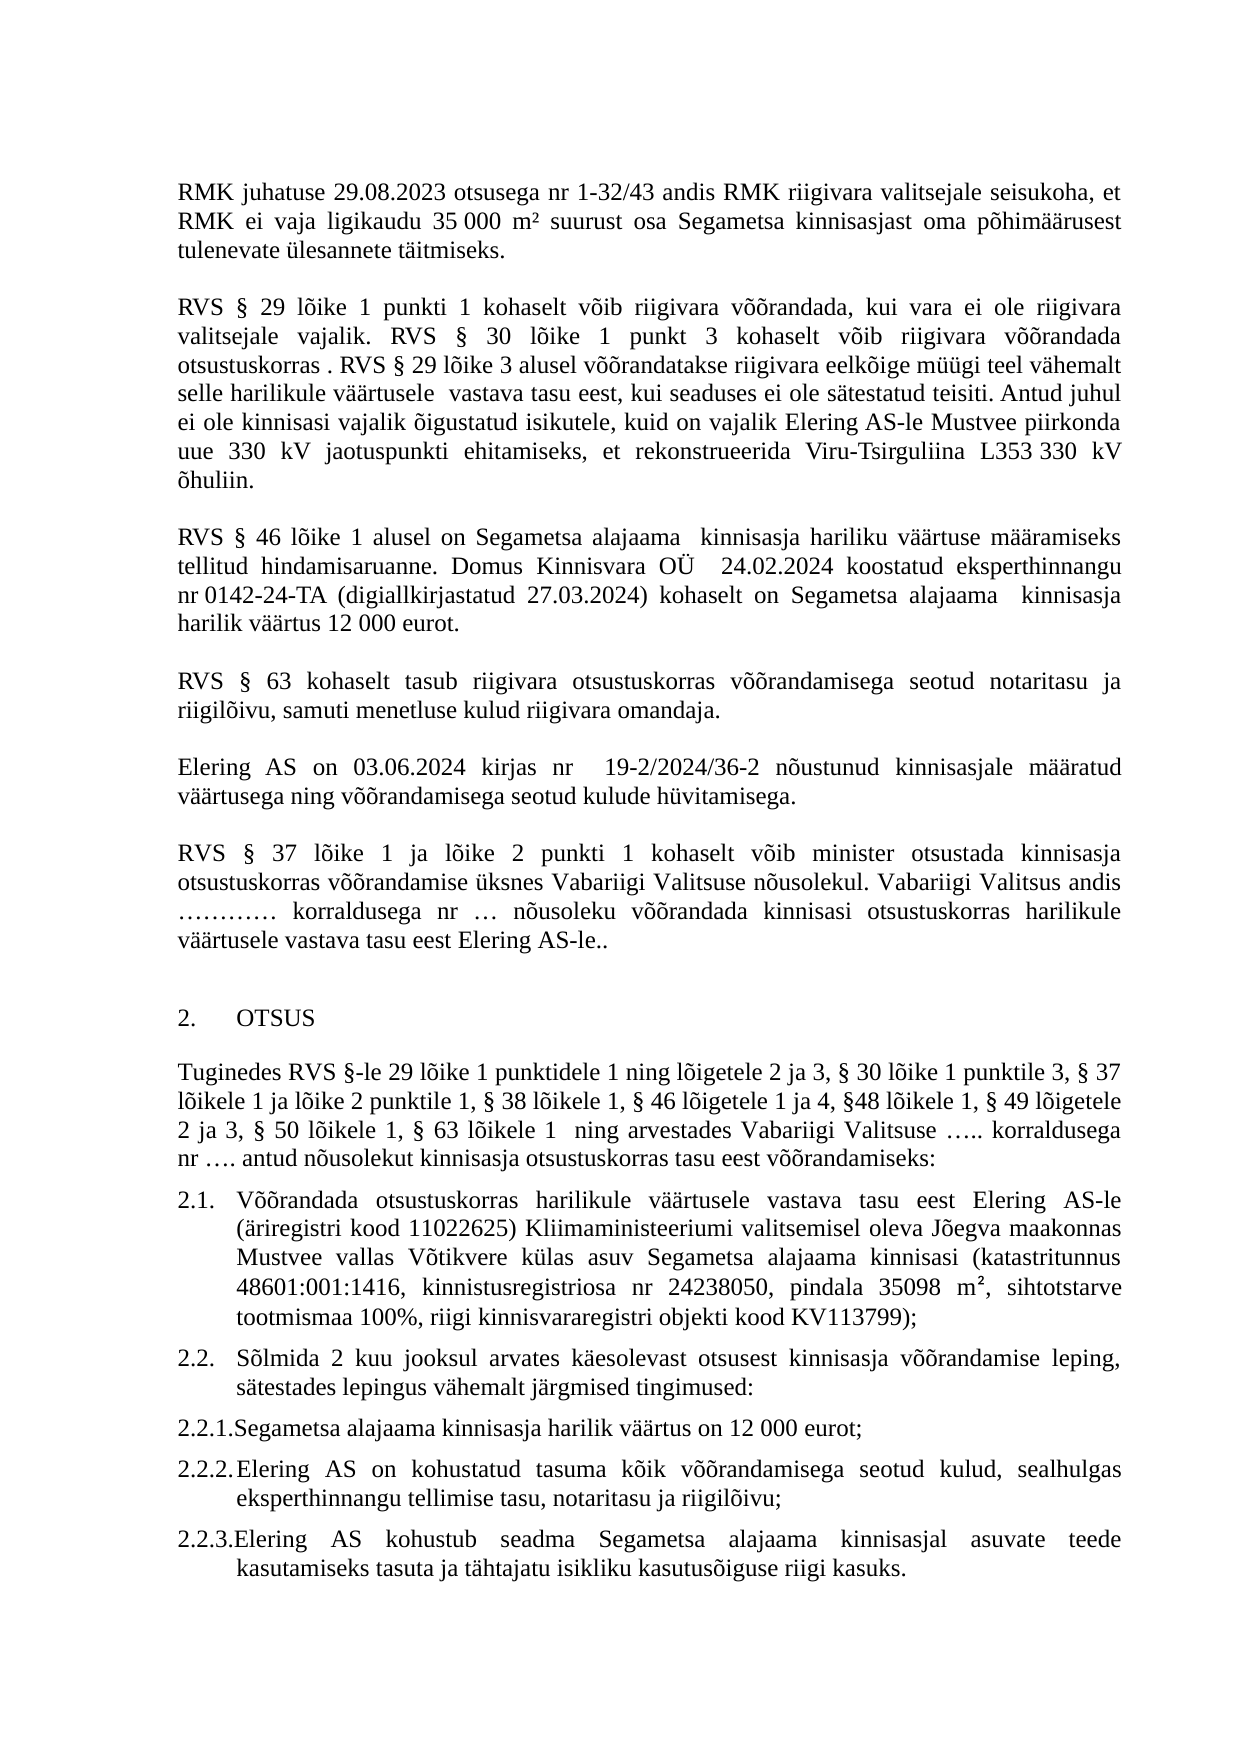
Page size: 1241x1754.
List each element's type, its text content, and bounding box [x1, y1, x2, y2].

text Elering AS on 03.06.2024 kirjas nr 19-2/2024/36-2 nõustunud kinnisasjale määratud väärtusega ning võõrandamisega seotud kulude hüvitamisega. [177, 752, 1122, 810]
text RVS § 63 kohaselt tasub riigivara otsustuskorras võõrandamisega seotud notaritasu ja riigilõivu, samuti menetluse kulud riigivara omandaja. [177, 666, 1122, 723]
text RVS § 46 lõike 1 alusel on Segametsa alajaama kinnisasja hariliku väärtuse määramiseks tellitud hindamisaruanne. Domus Kinnisvara OÜ 24.02.2024 koostatud eksperthinnangu nr 0142-24-TA (digiallkirjastatud 27.03.2024) kohaselt on Segametsa alajaama kinnisasja harilik väärtus 12 000 eurot. [177, 522, 1122, 637]
text RMK juhatuse 29.08.2023 otsusega nr 1-32/43 andis RMK riigivara valitsejale seisukoha, et RMK ei vaja ligikaudu 35 000 m² suurust osa Segametsa kinnisasjast oma põhimäärusest tulenevate ülesannete täitmiseks. [177, 177, 1122, 263]
text 2.2. Sõlmida 2 kuu jooksul arvates käesolevast otsusest kinnisasja võõrandamise leping, sätestades lepingus vähemalt järgmised tingimused: [177, 1343, 1122, 1400]
text RVS § 37 lõike 1 ja lõike 2 punkti 1 kohaselt võib minister otsustada kinnisasja otsustuskorras võõrandamise üksnes Vabariigi Valitsuse nõusolekul. Vabariigi Valitsus andis ………… korraldusega nr … nõusoleku võõrandada kinnisasi otsustuskorras harilikule väärtusele vastava tasu eest Elering AS-le.. [177, 838, 1122, 953]
text 2. OTSUS [177, 1003, 1122, 1032]
text 2.1. Võõrandada otsustuskorras harilikule väärtusele vastava tasu eest Elering AS-le (äriregistri kood 11022625) Kliimaministeeriumi valitsemisel oleva Jõegva maakonnas Mustvee vallas Võtikvere külas asuv Segametsa alajaama kinnisasi (katastritunnus 48601:001:1416, kinnistusregistriosa nr 24238050, pindala 35098 m², sihtotstarve tootmismaa 100%, riigi kinnisvararegistri objekti kood KV113799); [177, 1185, 1122, 1330]
text Tuginedes RVS §-le 29 lõike 1 punktidele 1 ning lõigetele 2 ja 3, § 30 lõike 1 punktile 3, § 37 lõikele 1 ja lõike 2 punktile 1, § 38 lõikele 1, § 46 lõigetele 1 ja 4, §48 lõikele 1, § 49 lõigetele 2 ja 3, § 50 lõikele 1, § 63 lõikele 1 ning arvestades Vabariigi Valitsuse ….. korraldusega nr …. antud nõusolekut kinnisasja otsustuskorras tasu eest võõrandamiseks: [177, 1057, 1122, 1172]
text 2.2.1.Segametsa alajaama kinnisasja harilik väärtus on 12 000 eurot; [177, 1413, 1122, 1442]
text 2.2.3.Elering AS kohustub seadma Segametsa alajaama kinnisasjal asuvate teede kasutamiseks tasuta ja tähtajatu isikliku kasutusõiguse riigi kasuks. [177, 1524, 1122, 1582]
text RVS § 29 lõike 1 punkti 1 kohaselt võib riigivara võõrandada, kui vara ei ole riigivara valitsejale vajalik. RVS § 30 lõike 1 punkt 3 kohaselt võib riigivara võõrandada otsustuskorras . RVS § 29 lõike 3 alusel võõrandatakse riigivara eelkõige müügi teel vähemalt selle harilikule väärtusele vastava tasu eest, kui seaduses ei ole sätestatud teisiti. Antud juhul ei ole kinnisasi vajalik õigustatud isikutele, kuid on vajalik Elering AS-le Mustvee piirkonda uue 330 kV jaotuspunkti ehitamiseks, et rekonstrueerida Viru-Tsirguliina L353 330 kV õhuliin. [177, 292, 1122, 493]
text 2.2.2. Elering AS on kohustatud tasuma kõik võõrandamisega seotud kulud, sealhulgas eksperthinnangu tellimise tasu, notaritasu ja riigilõivu; [177, 1454, 1122, 1512]
